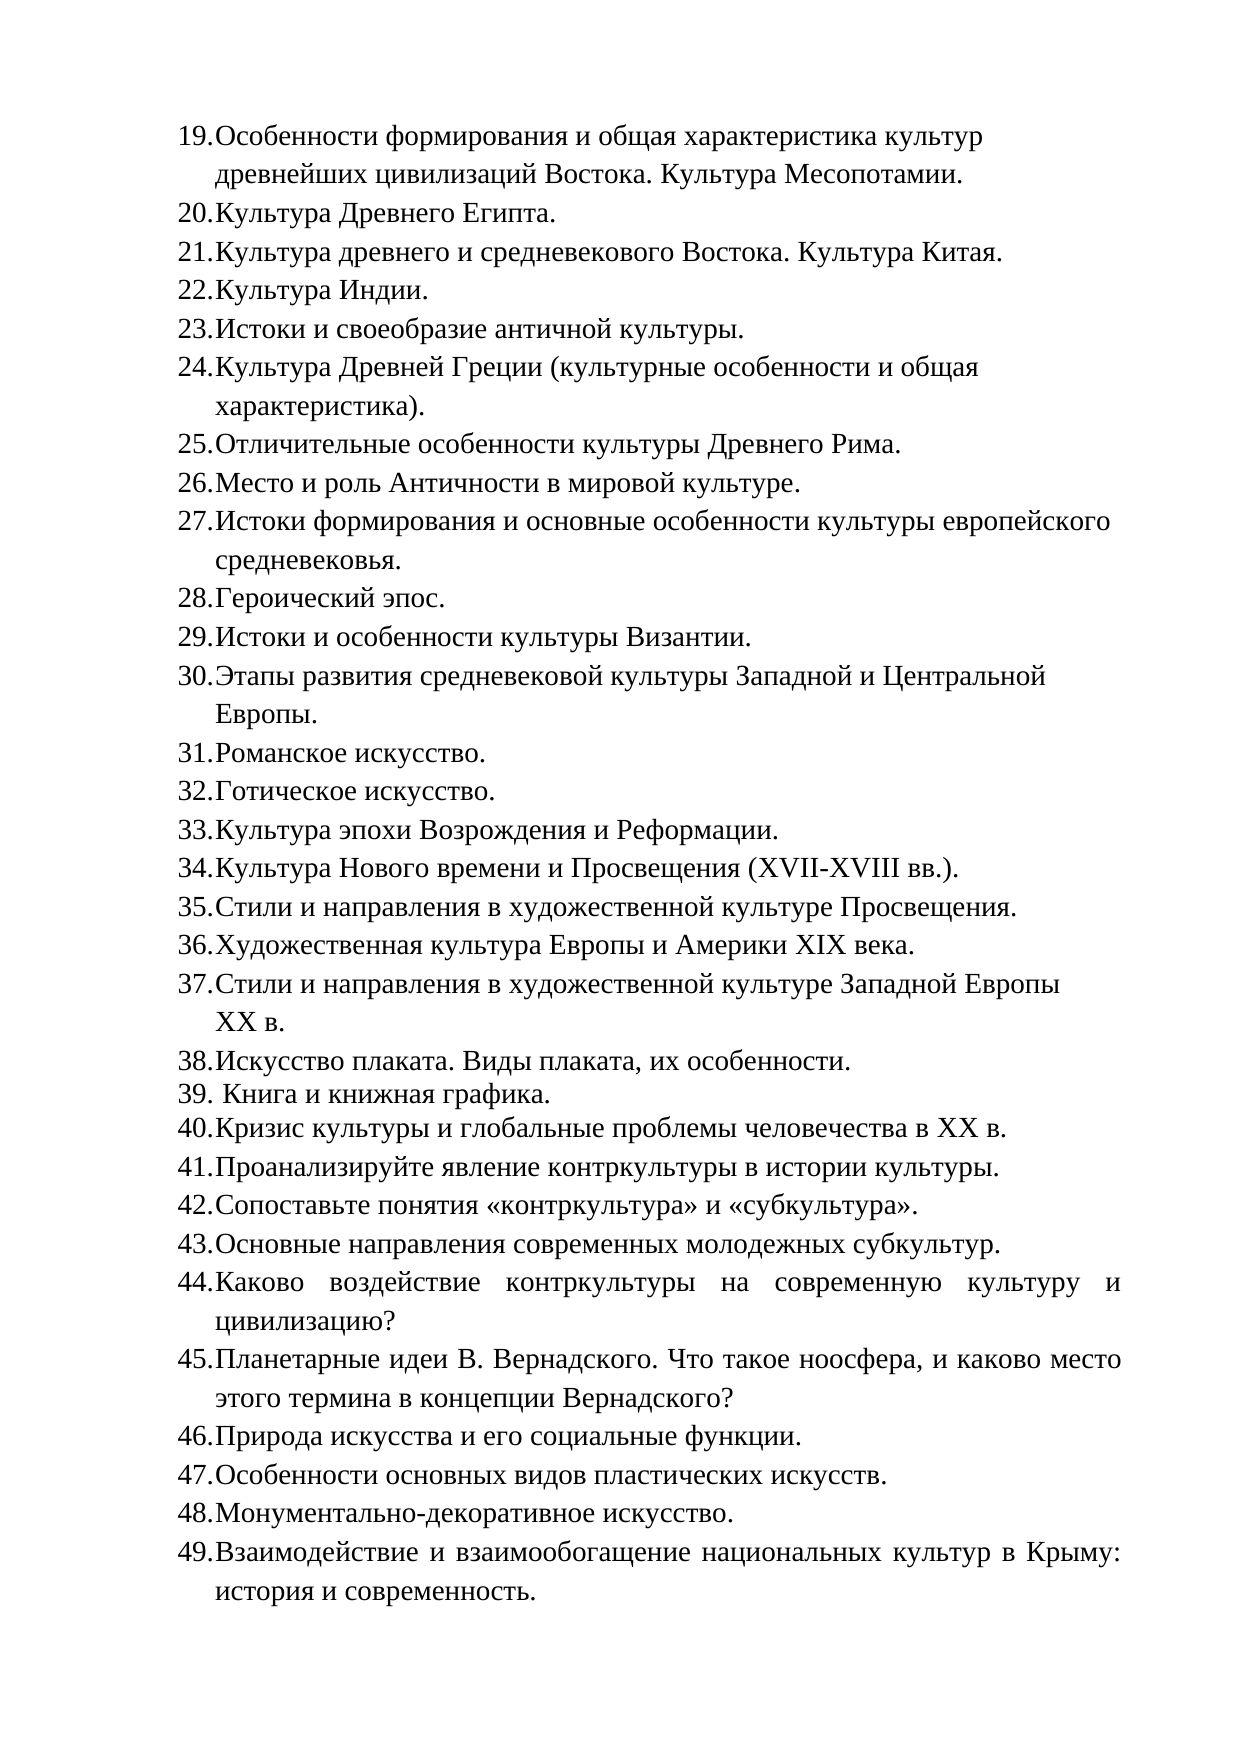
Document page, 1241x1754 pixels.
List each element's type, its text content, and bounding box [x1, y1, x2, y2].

list Культура Нового времени и Просвещения (XVII-XVIII вв.). [177, 850, 1122, 884]
list Кризис культуры и глобальные проблемы человечества в XX в. [177, 1110, 1122, 1144]
list Отличительные особенности культуры Древнего Рима. [177, 426, 1122, 460]
list Истоки и своеобразие античной культуры. [177, 311, 1122, 344]
list Планетарные идеи В. Вернадского. Что такое ноосфера, и каково место этого термина в концепции Вернадского? [177, 1341, 1122, 1413]
list Книга и книжная графика. [177, 1077, 1122, 1110]
list Стили и направления в художественной культуре Западной Европы XX в. [177, 966, 1122, 1038]
list Культура эпохи Возрождения и Реформации. [177, 812, 1122, 845]
list Культура Древней Греции (культурные особенности и общая характеристика). [177, 349, 1122, 421]
list Культура древнего и средневекового Востока. Культура Китая. [177, 234, 1122, 267]
list Монументально-декоративное искусство. [177, 1496, 1122, 1529]
list Каково воздействие контркультуры на современную культуру и цивилизацию? [177, 1264, 1122, 1336]
list Этапы развития средневековой культуры Западной и Центральной Европы. [177, 658, 1122, 730]
list Особенности формирования и общая характеристика культур древнейших цивилизаций Востока. Культура Месопотамии. [177, 118, 1122, 190]
list Истоки формирования и основные особенности культуры европейского средневековья. [177, 503, 1122, 576]
list Сопоставьте понятия «контркультура» и «субкультура». [177, 1187, 1122, 1221]
list Истоки и особенности культуры Византии. [177, 619, 1122, 653]
list Готическое искусство. [177, 773, 1122, 807]
list Особенности основных видов пластических искусств. [177, 1457, 1122, 1491]
list Художественная культура Европы и Америки XIX века. [177, 927, 1122, 961]
list Основные направления современных молодежных субкультур. [177, 1226, 1122, 1259]
list Культура Древнего Египта. [177, 195, 1122, 229]
list Культура Индии. [177, 272, 1122, 306]
list Стили и направления в художественной культуре Просвещения. [177, 889, 1122, 922]
list Взаимодействие и взаимообогащение национальных культур в Крыму: история и современность. [177, 1534, 1122, 1606]
list Искусство плаката. Виды плаката, их особенности. [177, 1043, 1122, 1077]
list Место и роль Античности в мировой культуре. [177, 465, 1122, 498]
list Романское искусство. [177, 735, 1122, 768]
list Природа искусства и его социальные функции. [177, 1418, 1122, 1452]
list Героический эпос. [177, 581, 1122, 614]
list Проанализируйте явление контркультуры в истории культуры. [177, 1149, 1122, 1182]
